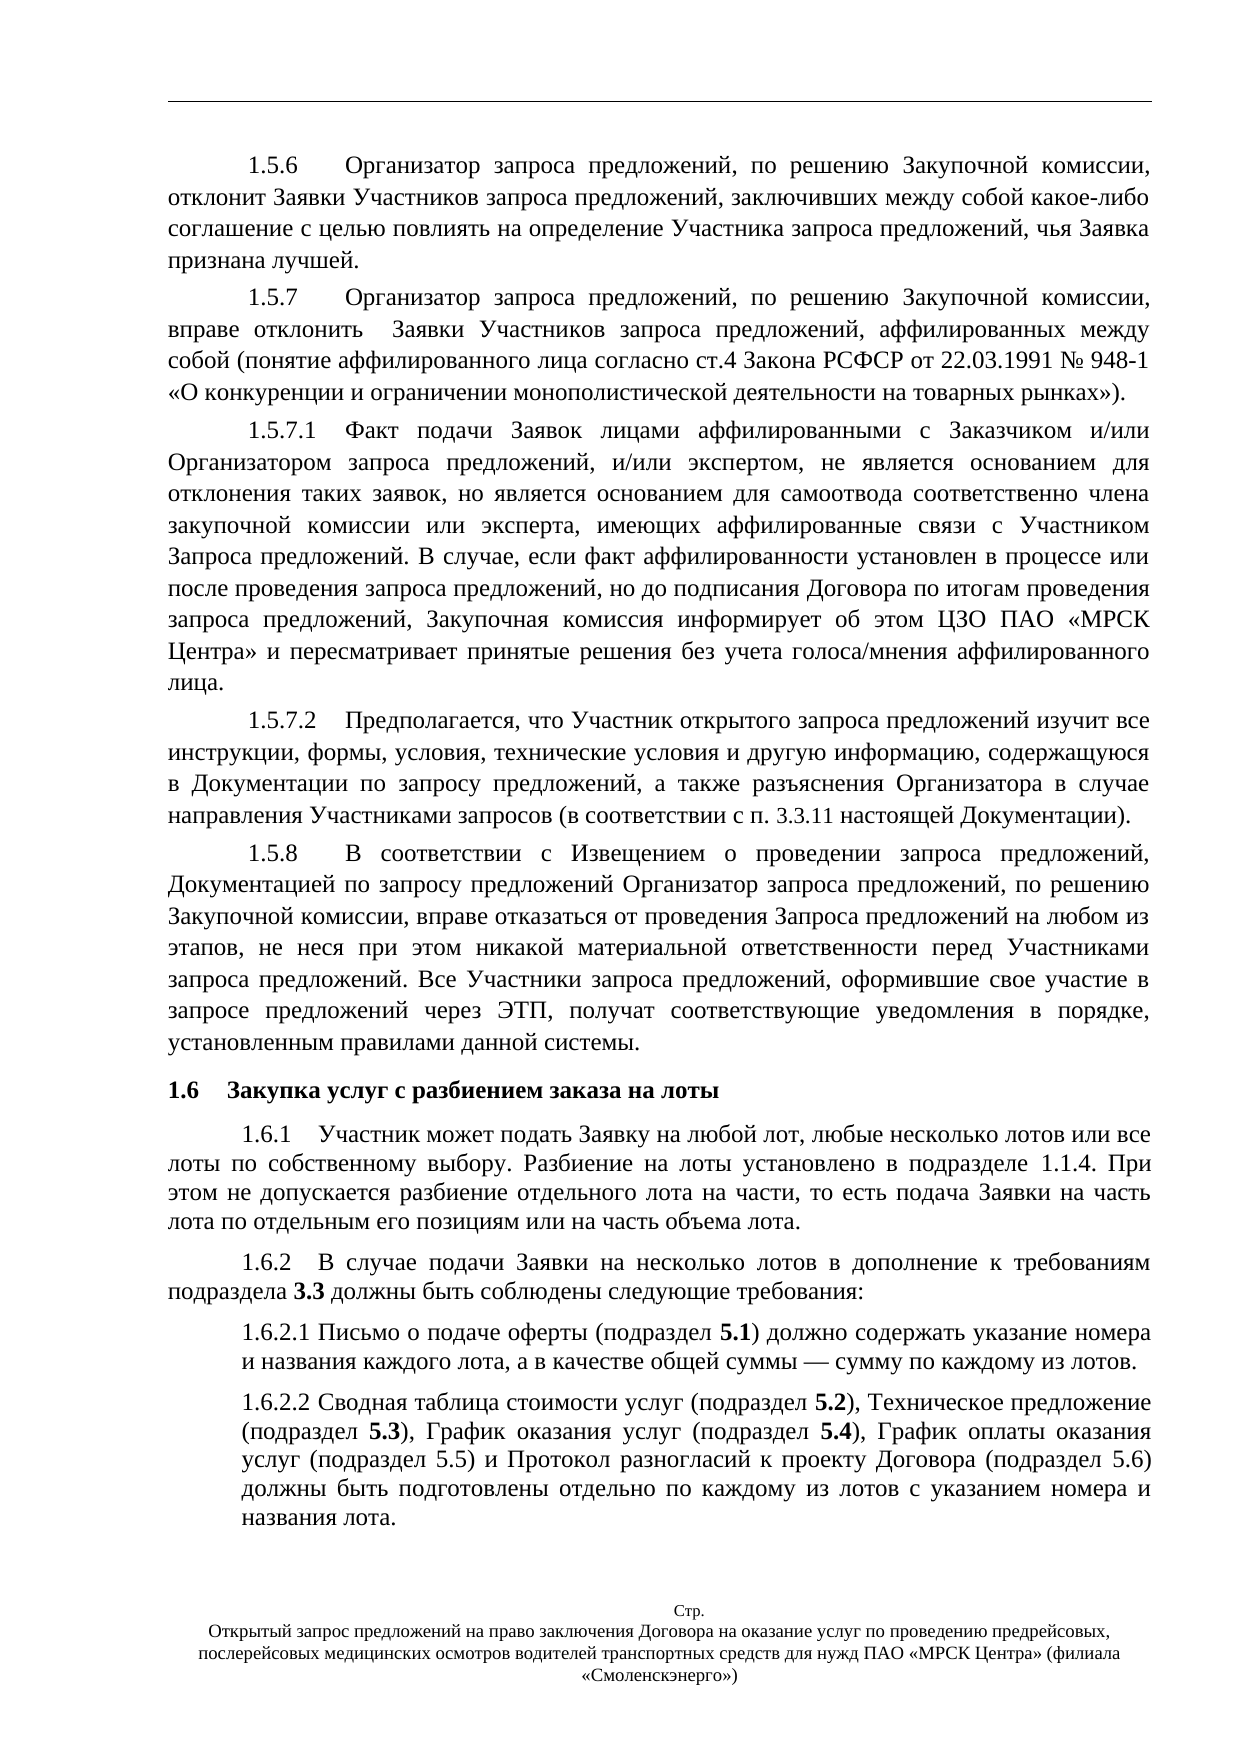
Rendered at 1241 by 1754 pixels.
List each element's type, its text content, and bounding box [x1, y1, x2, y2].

list В соответствии с Извещением о проведении запроса предложений, Документацией по запросу предложений Организатор запроса предложений, по решению Закупочной комиссии, вправе отказаться от проведения Запроса предложений на любом из этапов, не неся при этом никакой материальной ответственности перед Участниками запроса предложений. Все Участники запроса предложений, оформившие свое участие в запросе предложений через ЭТП, получат соответствующие уведомления в порядке, установленным правилами данной системы. [168, 838, 1150, 1056]
list Факт подачи Заявок лицами аффилированными с Заказчиком и/или Организатором запроса предложений, и/или экспертом, не является основанием для отклонения таких заявок, но является основанием для самоотвода соответственно члена закупочной комиссии или эксперта, имеющих аффилированные связи с Участником Запроса предложений. В случае, если факт аффилированности установлен в процессе или после проведения запроса предложений, но до подписания Договора по итогам проведения запроса предложений, Закупочная комиссия информирует об этом ЦЗО ПАО «МРСК Центра» и пересматривает принятые решения без учета голоса/мнения аффилированного лица. [168, 415, 1150, 696]
subtitle Участник может подать Заявку на любой лот, любые несколько лотов или все лоты по собственному выбору. Разбиение на лоты установлено в подразделе 1.1.4. При этом не допускается разбиение отдельного лота на части, то есть подача Заявки на часть лота по отдельным его позициям или на часть объема лота. [168, 1119, 1152, 1234]
list Организатор запроса предложений, по решению Закупочной комиссии, вправе отклонить Заявки Участников запроса предложений, аффилированных между собой (понятие аффилированного лица согласно ст.4 Закона РСФСР от 22.03.1991 № 948-1 «О конкуренции и ограничении монополистической деятельности на товарных рынках»). [168, 282, 1150, 406]
list Организатор запроса предложений, по решению Закупочной комиссии, отклонит Заявки Участников запроса предложений, заключивших между собой какое-либо соглашение с целью повлиять на определение Участника запроса предложений, чья Заявка признана лучшей. [168, 150, 1150, 273]
subtitle Сводная таблица стоимости услуг (подраздел 5.2), Техническое предложение (подраздел 5.3), График оказания услуг (подраздел 5.4), График оплаты оказания услуг (подраздел 5.5) и Протокол разногласий к проекту Договора (подраздел 5.6) должны быть подготовлены отдельно по каждому из лотов с указанием номера и названия лота. [241, 1387, 1152, 1531]
subtitle Закупка услуг с разбиением заказа на лоты [168, 1075, 1152, 1104]
subtitle В случае подачи Заявки на несколько лотов в дополнение к требованиям подраздела 3.3 должны быть соблюдены следующие требования: [168, 1247, 1152, 1304]
subtitle Письмо о подаче оферты (подраздел 5.1) должно содержать указание номера и названия каждого лота, а в качестве общей суммы — сумму по каждому из лотов. [241, 1317, 1152, 1374]
list Предполагается, что Участник открытого запроса предложений изучит все инструкции, формы, условия, технические условия и другую информацию, содержащуюся в Документации по запросу предложений, а также разъяснения Организатора в случае направления Участниками запросов (в соответствии с п. 3.3.11 настоящей Документации). [168, 705, 1150, 829]
